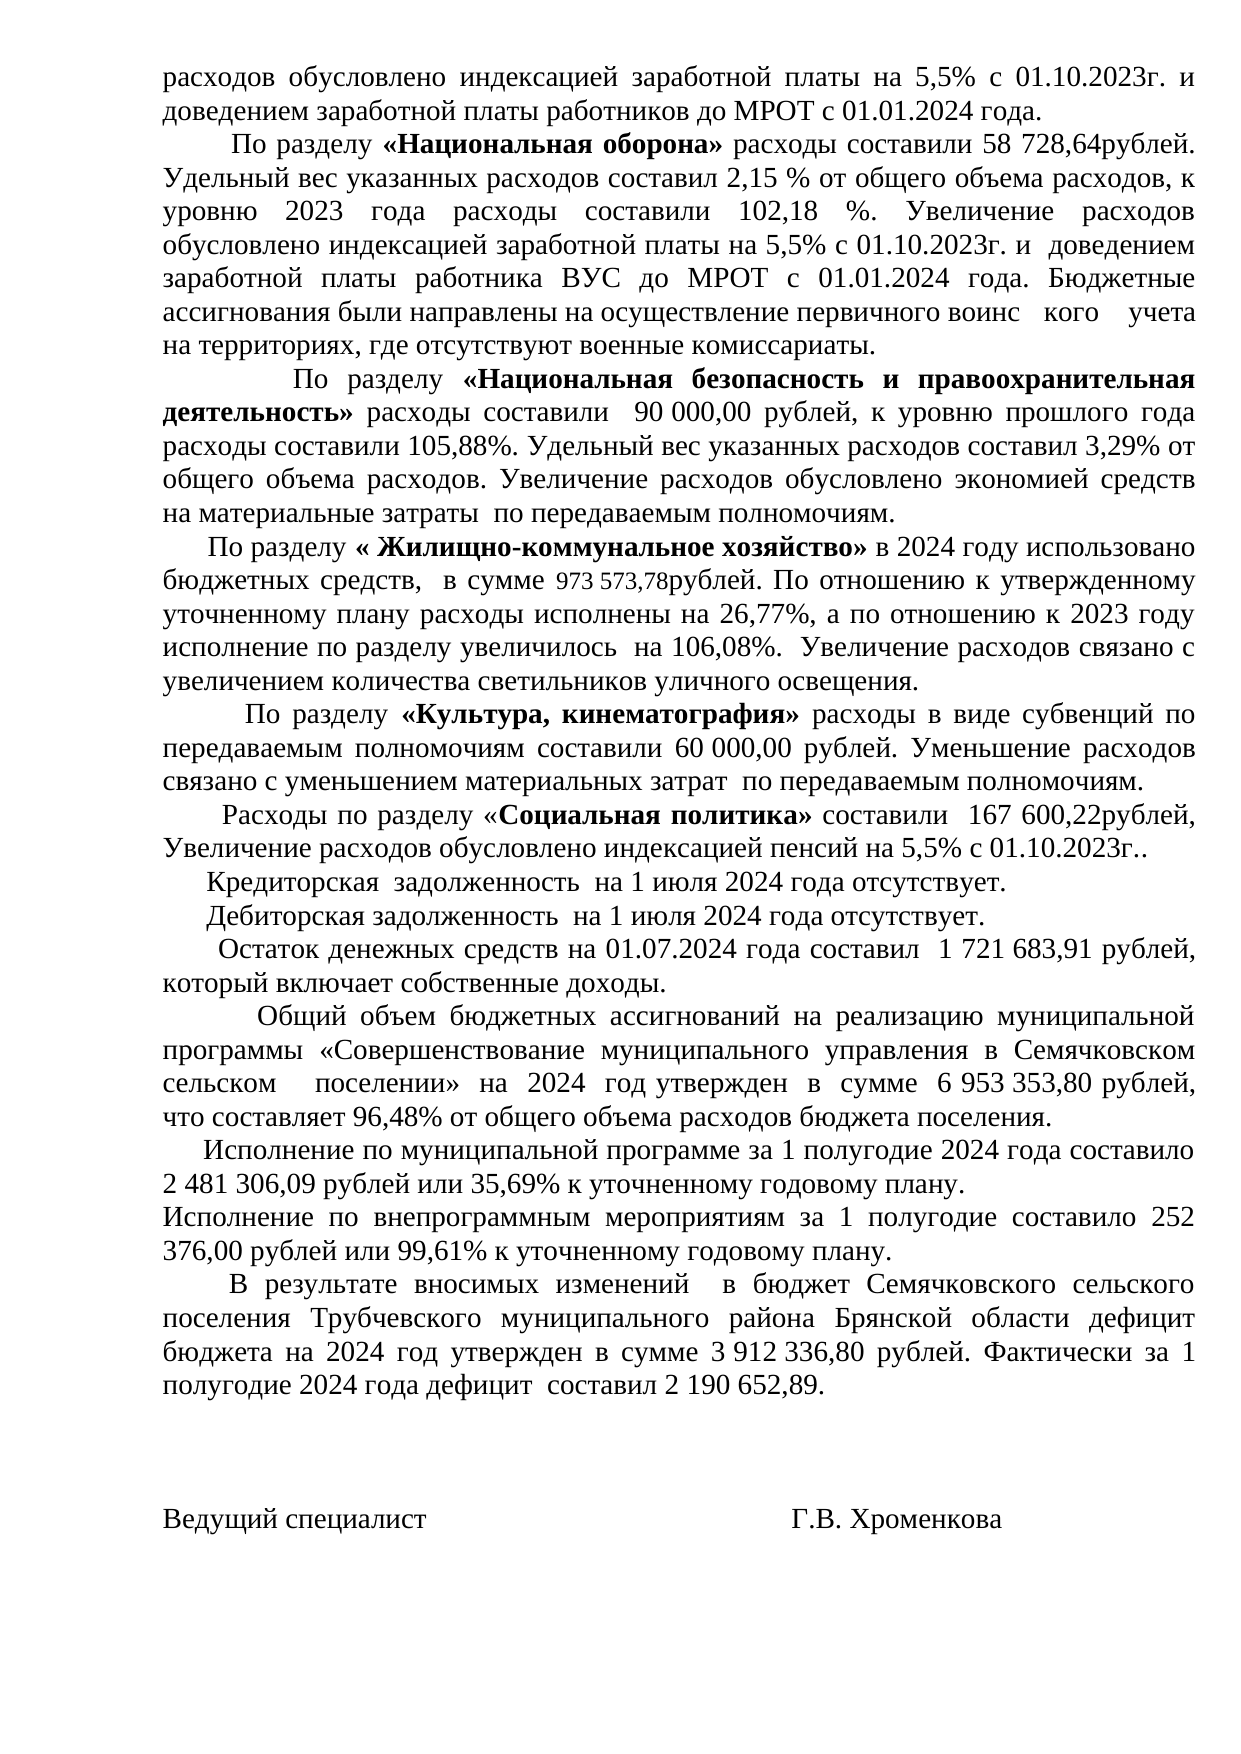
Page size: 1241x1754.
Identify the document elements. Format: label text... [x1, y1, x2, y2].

text Исполнение по внепрограммным мероприятиям за 1 полугодие составило 252 376,00 рублей или 99,61% к уточненному годовому плану. [162, 1199, 1196, 1267]
text По разделу «Культура, кинематография» расходы в виде субвенций по передаваемым полномочиям составили 60 000,00 рублей. Уменьшение расходов связано с уменьшением материальных затрат по передаваемым полномочиям. [162, 696, 1196, 797]
text По разделу «Национальная безопасность и правоохранительная деятельность» расходы составили 90 000,00 рублей, к уровню прошлого года расходы составили 105,88%. Удельный вес указанных расходов составил 3,29% от общего объема расходов. Увеличение расходов обусловлено экономией средств на материальные затраты по передаваемым полномочиям. [162, 361, 1196, 529]
text Дебиторская задолженность на 1 июля 2024 года отсутствует. [162, 898, 1196, 931]
text Остаток денежных средств на 01.07.2024 года составил 1 721 683,91 рублей, который включает собственные доходы. [162, 931, 1196, 998]
text Кредиторская задолженность на 1 июля 2024 года отсутствует. [162, 864, 1196, 898]
text В результате вносимых изменений в бюджет Семячковского сельского поселения Трубчевского муниципального района Брянской области дефицит бюджета на 2024 год утвержден в сумме 3 912 336,80 рублей. Фактически за 1 полугодие 2024 года дефицит составил 2 190 652,89. [162, 1267, 1196, 1401]
text Исполнение по муниципальной программе за 1 полугодие 2024 года составило 2 481 306,09 рублей или 35,69% к уточненному годовому плану. [162, 1132, 1196, 1199]
text По разделу « Жилищно-коммунальное хозяйство» в 2024 году использовано бюджетных средств, в сумме 973 573,78рублей. По отношению к утвержденному уточненному плану расходы исполнены на 26,77%, а по отношению к 2023 году исполнение по разделу увеличилось на 106,08%. Увеличение расходов связано с увеличением количества светильников уличного освещения. [162, 529, 1196, 696]
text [162, 59, 1196, 126]
text Ведущий специалист Г.В. Хроменкова [162, 1501, 1196, 1535]
text По разделу «Национальная оборона» расходы составили 58 728,64рублей. Удельный вес указанных расходов составил 2,15 % от общего объема расходов, к уровню 2023 года расходы составили 102,18 %. Увеличение расходов обусловлено индексацией заработной платы на 5,5% с 01.10.2023г. и доведением заработной платы работника ВУС до МРОТ с 01.01.2024 года. Бюджетные ассигнования были направлены на осуществление первичного воинс кого учета на территориях, где отсутствуют военные комиссариаты. [162, 126, 1196, 361]
text Общий объем бюджетных ассигнований на реализацию муниципальной программы «Совершенствование муниципального управления в Семячковском сельском поселении» на 2024 год утвержден в сумме 6 953 353,80 рублей, что составляет 96,48% от общего объема расходов бюджета поселения. [162, 998, 1196, 1132]
text Расходы по разделу «Социальная политика» составили 167 600,22рублей, Увеличение расходов обусловлено индексацией пенсий на 5,5% с 01.10.2023г.. [162, 797, 1196, 864]
